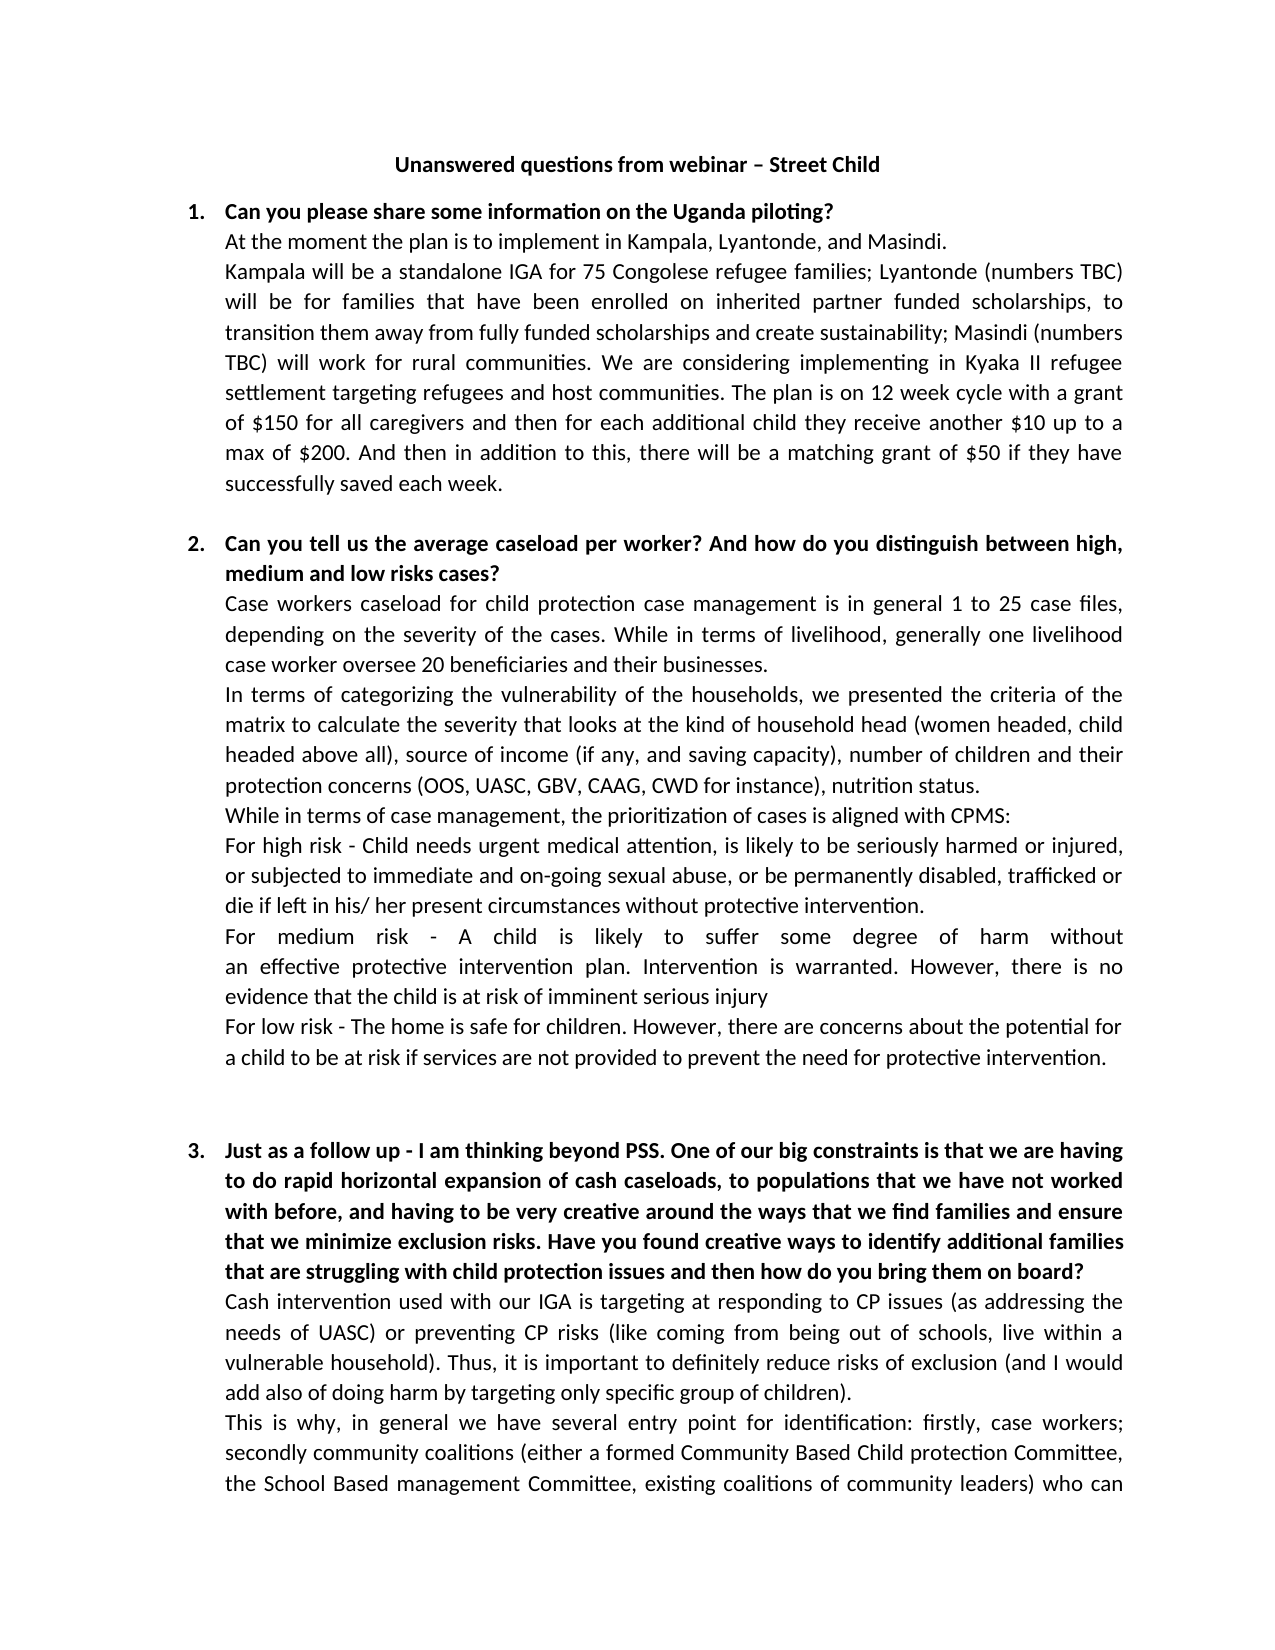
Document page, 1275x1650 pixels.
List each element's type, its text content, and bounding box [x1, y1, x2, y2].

list At the moment the plan is to implement in Kampala, Lyantonde, and Masindi. [225, 227, 1125, 255]
list In terms of categorizing the vulnerability of the households, we presented the criteria of the matrix to calculate the severity that looks at the kind of household head (women headed, child headed above all), source of income (if any, and saving capacity), number of children and their protection concerns (OOS, UASC, GBV, CAAG, CWD for instance), nutrition status. [225, 680, 1125, 799]
list Kampala will be a standalone IGA for 75 Congolese refugee families; Lyantonde (numbers TBC) will be for families that have been enrolled on inherited partner funded scholarships, to transition them away from fully funded scholarships and create sustainability; Masindi (numbers TBC) will work for rural communities. We are considering implementing in Kyaka II refugee settlement targeting refugees and host communities. The plan is on 12 week cycle with a grant of $150 for all caregivers and then for each additional child they receive another $10 up to a max of $200. And then in addition to this, there will be a matching grant of $50 if they have successfully saved each week. [225, 257, 1125, 497]
list For low risk - The home is safe for children. However, there are concerns about the potential for a child to be at risk if services are not provided to prevent the need for protective intervention. [225, 1012, 1125, 1071]
list For medium risk - A child is likely to suffer some degree of harm without an effective protective intervention plan. Intervention is warranted. However, there is no evidence that the child is at risk of imminent serious injury [225, 922, 1125, 1010]
list Cash intervention used with our IGA is targeting at responding to CP issues (as addressing the needs of UASC) or preventing CP risks (like coming from being out of schools, live within a vulnerable household). Thus, it is important to definitely reduce risks of exclusion (and I would add also of doing harm by targeting only specific group of children). [225, 1287, 1125, 1406]
list For high risk - Child needs urgent medical attention, is likely to be seriously harmed or injured, or subjected to immediate and on-going sexual abuse, or be permanently disabled, trafficked or die if left in his/ her present circumstances without protective intervention. [225, 831, 1125, 920]
list Case workers caseload for child protection case management is in general 1 to 25 case files, depending on the severity of the cases. While in terms of livelihood, generally one livelihood case worker oversee 20 beneficiaries and their businesses. [225, 589, 1125, 678]
list While in terms of case management, the prioritization of cases is aligned with CPMS: [225, 801, 1125, 829]
list Just as a follow up - I am thinking beyond PSS. One of our big constraints is that we are having to do rapid horizontal expansion of cash caseloads, to populations that we have not worked with before, and having to be very creative around the ways that we find families and ensure that we minimize exclusion risks. Have you found creative ways to identify additional families that are struggling with child protection issues and then how do you bring them on board? [187, 1136, 1125, 1285]
list Can you please share some information on the Uganda piloting? [187, 197, 1125, 225]
text Unanswered questions from webinar – Street Child [150, 150, 1125, 178]
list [225, 1408, 1125, 1497]
list Can you tell us the average caseload per worker? And how do you distinguish between high, medium and low risks cases? [187, 529, 1125, 587]
